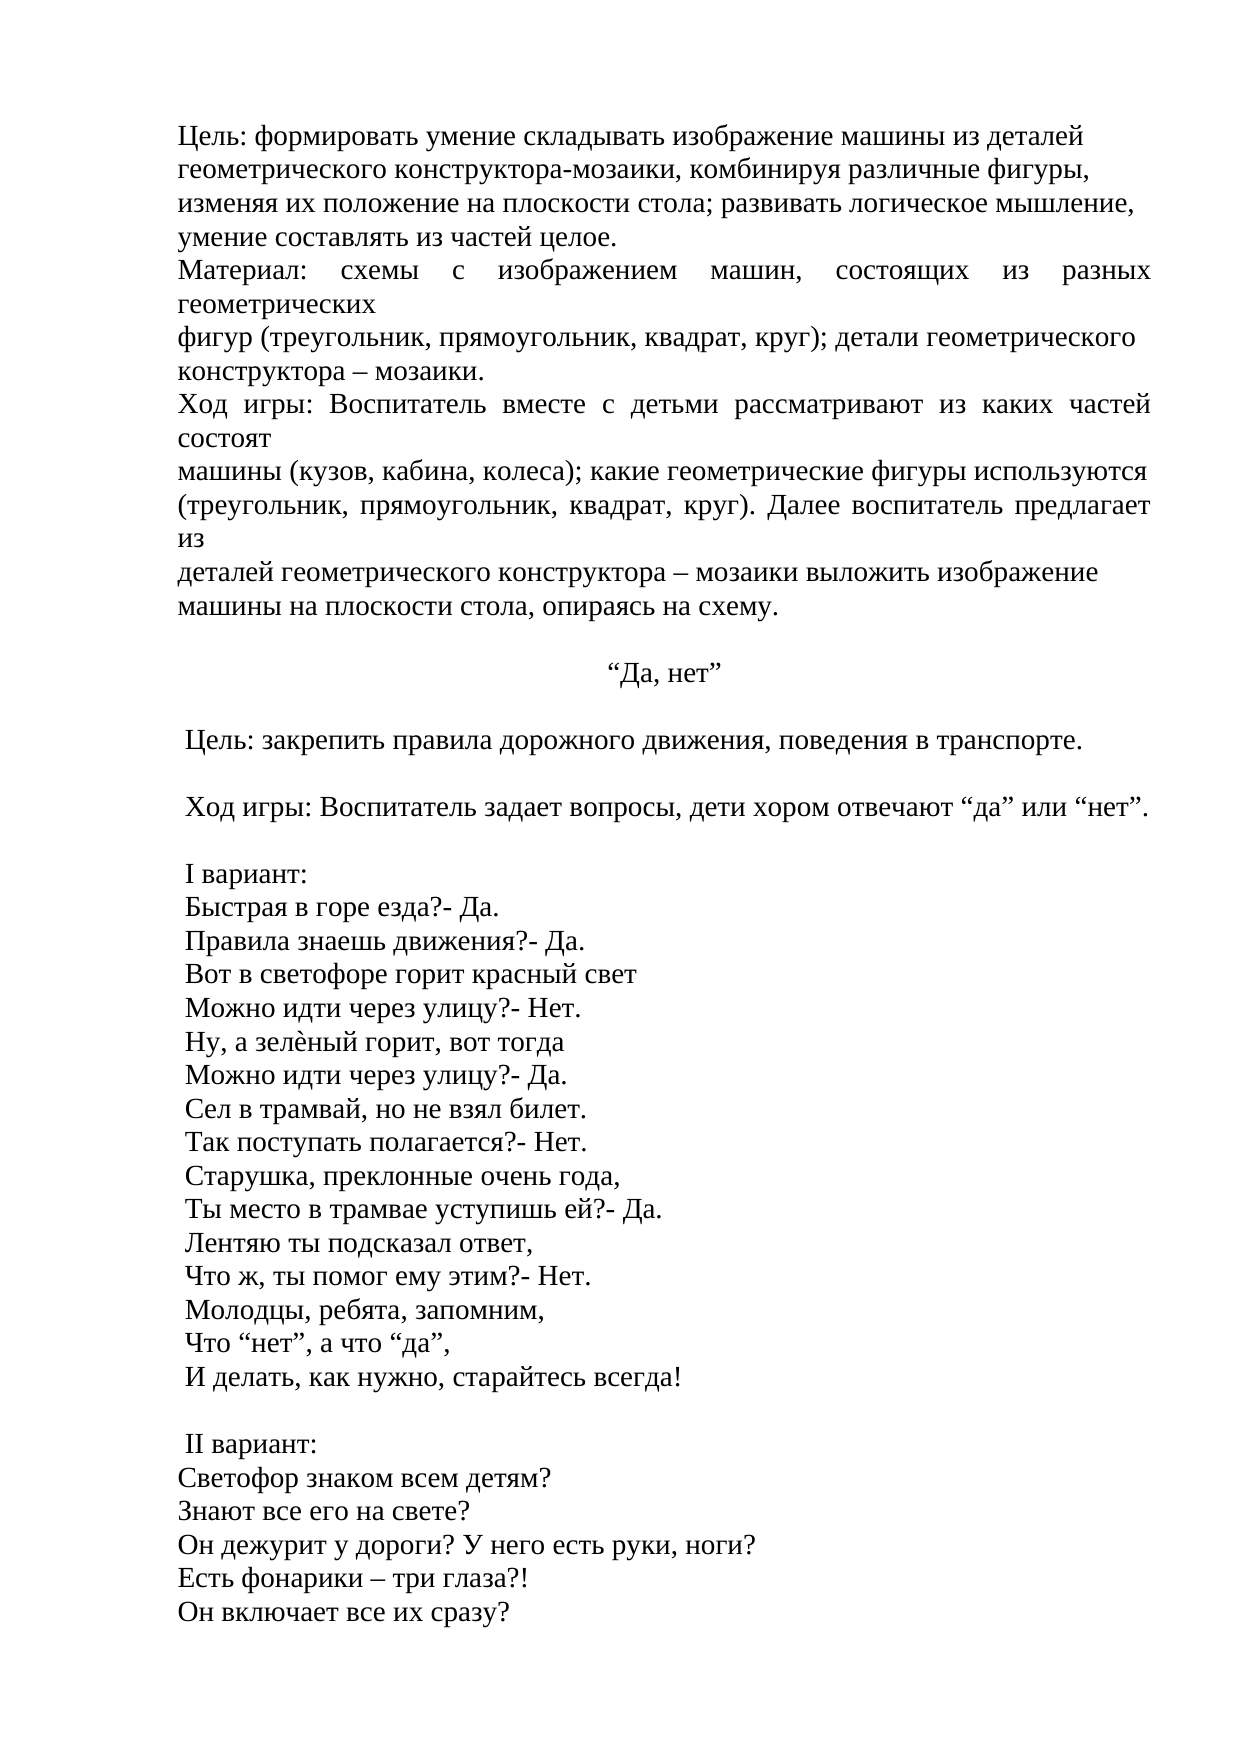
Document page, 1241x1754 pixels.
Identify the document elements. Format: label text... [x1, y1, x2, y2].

text Сел в трамвай, но не взял билет. [177, 1091, 1152, 1124]
text Быстрая в горе езда?- Да. [177, 889, 1152, 923]
text фигур (треугольник, прямоугольник, квадрат, круг); детали геометрического [177, 319, 1152, 353]
text II вариант: [177, 1426, 1152, 1460]
text Так поступать полагается?- Нет. [177, 1124, 1152, 1158]
text Ход игры: Воспитатель вместе с детьми рассматривают из каких частей состоят [177, 386, 1152, 453]
text I вариант: [177, 856, 1152, 889]
text умение составлять из частей целое. [177, 219, 1152, 252]
text машины на плоскости стола, опираясь на схему. [177, 588, 1152, 621]
text Правила знаешь движения?- Да. [177, 923, 1152, 957]
text Старушка, преклонные очень года, [177, 1158, 1152, 1191]
text изменяя их положение на плоскости стола; развивать логическое мышление, [177, 185, 1152, 219]
text Можно идти через улицу?- Нет. [177, 990, 1152, 1024]
text И делать, как нужно, старайтесь всегда! [177, 1359, 1152, 1393]
text Он включает все их сразу? [177, 1594, 1152, 1627]
text Можно идти через улицу?- Да. [177, 1057, 1152, 1091]
text Материал: схемы с изображением машин, состоящих из разных геометрических [177, 252, 1152, 319]
text конструктора – мозаики. [177, 353, 1152, 386]
text Цель: формировать умение складывать изображение машины из деталей [177, 118, 1152, 152]
text машины (кузов, кабина, колеса); какие геометрические фигуры используются [177, 453, 1152, 487]
text Он дежурит у дороги? У него есть руки, ноги? [177, 1527, 1152, 1560]
text Есть фонарики – три глаза?! [177, 1560, 1152, 1594]
text “Да, нет” [177, 655, 1152, 688]
text Молодцы, ребята, запомним, [177, 1292, 1152, 1326]
text Лентяю ты подсказал ответ, [177, 1225, 1152, 1258]
text Ну, а зелѐный горит, вот тогда [177, 1024, 1152, 1057]
text геометрического конструктора-мозаики, комбинируя различные фигуры, [177, 152, 1152, 185]
text деталей геометрического конструктора – мозаики выложить изображение [177, 554, 1152, 588]
text Что “нет”, а что “да”, [177, 1326, 1152, 1359]
text Светофор знаком всем детям? [177, 1460, 1152, 1493]
text Вот в светофоре горит красный свет [177, 957, 1152, 990]
text Что ж, ты помог ему этим?- Нет. [177, 1258, 1152, 1292]
text Ты место в трамвае уступишь ей?- Да. [177, 1191, 1152, 1225]
text Ход игры: Воспитатель задает вопросы, дети хором отвечают “да” или “нет”. [177, 789, 1152, 822]
text (треугольник, прямоугольник, квадрат, круг). Далее воспитатель предлагает из [177, 487, 1152, 554]
text Цель: закрепить правила дорожного движения, поведения в транспорте. [177, 722, 1152, 755]
text Знают все его на свете? [177, 1493, 1152, 1527]
